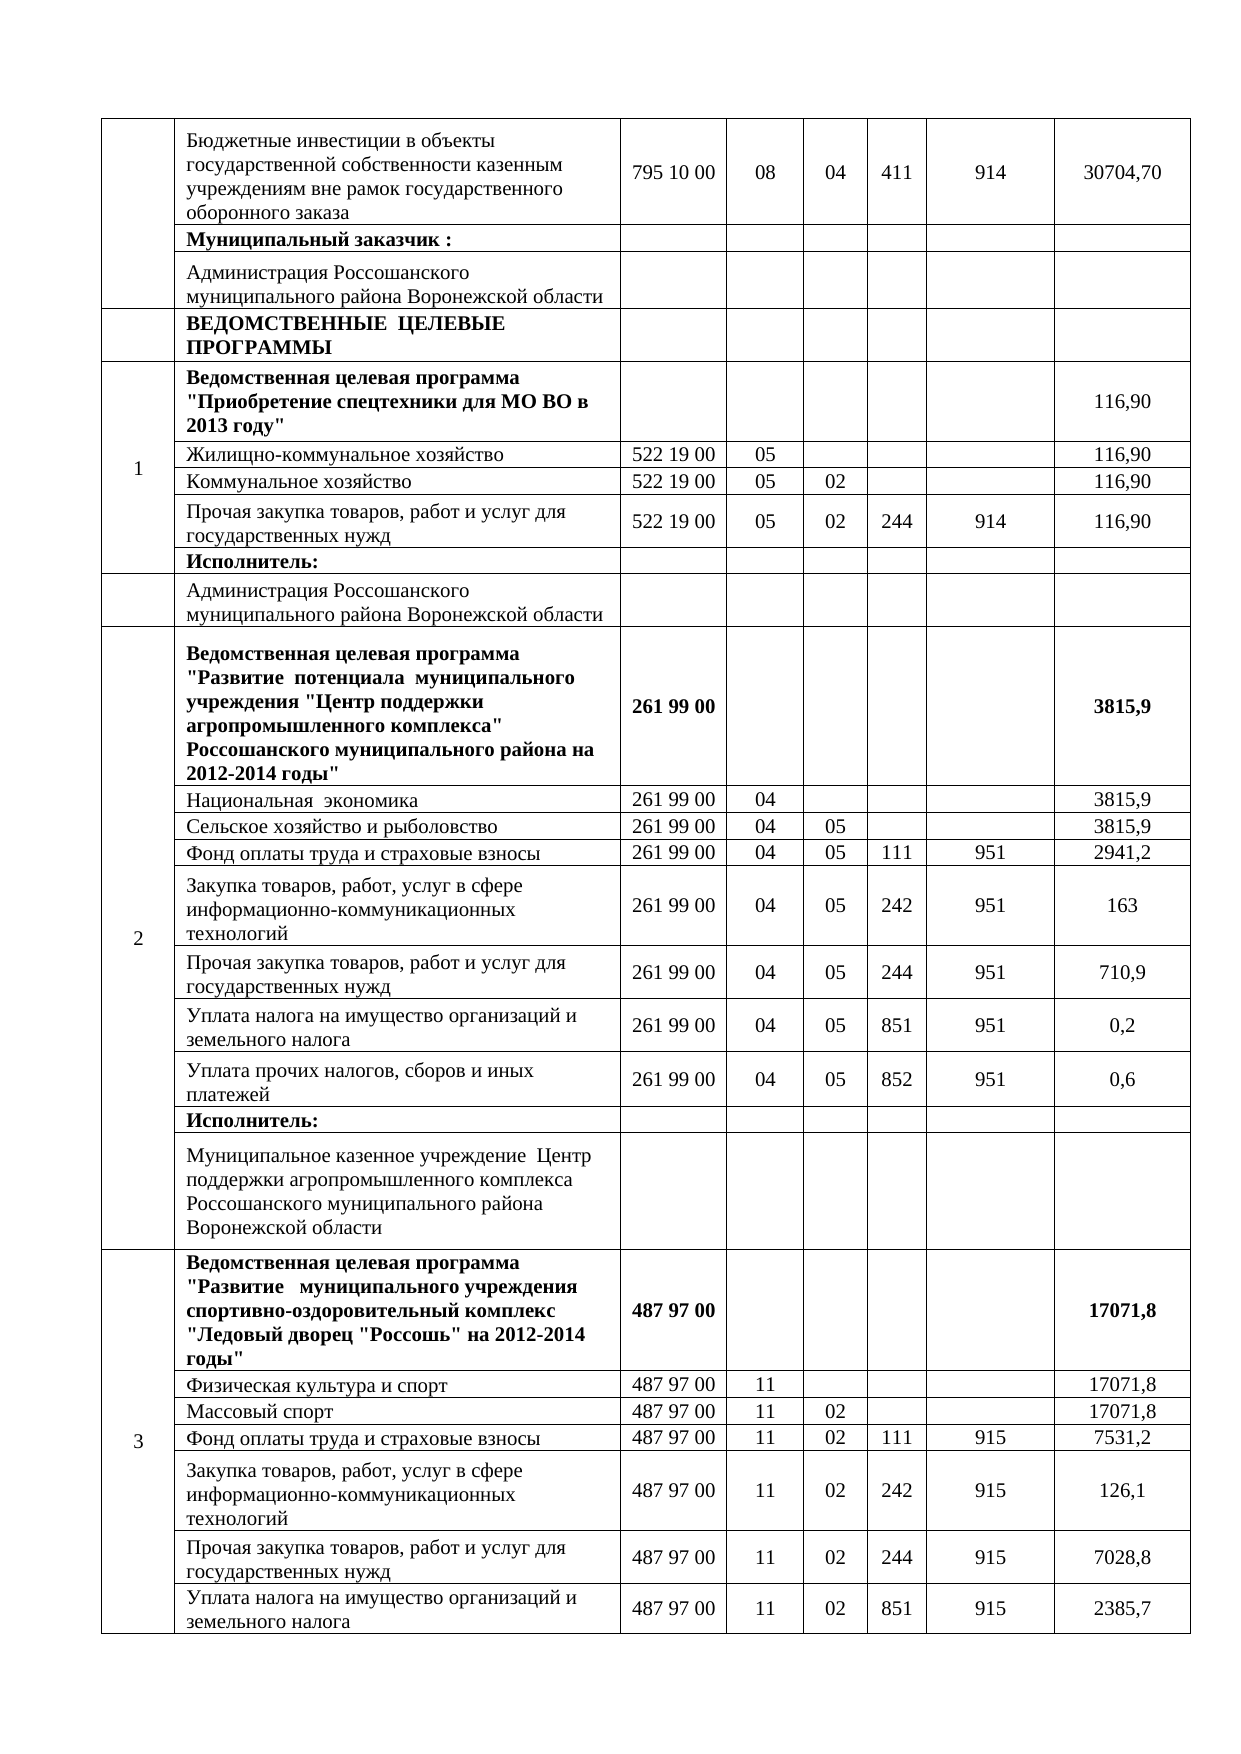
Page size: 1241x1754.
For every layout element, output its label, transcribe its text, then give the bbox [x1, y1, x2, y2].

table_cell [1055, 309, 1190, 361]
table_cell [804, 1250, 867, 1370]
table_cell Ведомственная целевая программа "Развитие муниципального учреждения спортивно-оздоровительный комплекс "Ледовый дворец "Россошь" на 2012-2014 годы" [175, 1250, 620, 1370]
table_cell 851 [868, 1584, 926, 1633]
table_cell [868, 1371, 926, 1397]
table_cell [927, 442, 1054, 467]
table_cell [927, 627, 1054, 785]
table_cell Физическая культура и спорт [175, 1371, 620, 1397]
table_cell 261 99 00 [621, 1052, 726, 1106]
table_cell 02 [804, 1425, 867, 1450]
table_cell Исполнитель: [175, 548, 620, 573]
table_cell Закупка товаров, работ, услуг в сфере информационно-коммуникационных технологий [175, 866, 620, 945]
table_cell 2385,7 [1055, 1584, 1190, 1633]
table_cell 04 [727, 1052, 803, 1106]
table_cell [727, 627, 803, 785]
table_cell [868, 548, 926, 573]
table_cell Закупка товаров, работ, услуг в сфере информационно-коммуникационных технологий [175, 1451, 620, 1530]
table_cell 915 [927, 1425, 1054, 1450]
table_cell [727, 309, 803, 361]
table_cell 08 [727, 119, 803, 224]
table_cell 02 [804, 468, 867, 494]
table_cell 915 [927, 1451, 1054, 1530]
table_cell 0,2 [1055, 999, 1190, 1051]
table_cell 487 97 00 [621, 1425, 726, 1450]
table_cell Администрация Россошанского муниципального района Воронежской области [175, 252, 620, 308]
table_cell 05 [804, 999, 867, 1051]
table_cell [868, 627, 926, 785]
table_cell 126,1 [1055, 1451, 1190, 1530]
table_cell 02 [804, 1531, 867, 1583]
table_cell 163 [1055, 866, 1190, 945]
table_cell [804, 309, 867, 361]
table_cell 3815,9 [1055, 786, 1190, 812]
table_cell 3815,9 [1055, 813, 1190, 838]
table_cell 915 [927, 1531, 1054, 1583]
table_cell [927, 252, 1054, 308]
table_cell 411 [868, 119, 926, 224]
table_cell [804, 574, 867, 626]
table_cell Администрация Россошанского муниципального района Воронежской области [175, 574, 620, 626]
table_cell [927, 309, 1054, 361]
table_cell [621, 574, 726, 626]
table_cell 487 97 00 [621, 1584, 726, 1633]
table_cell 951 [927, 840, 1054, 865]
table_cell [621, 252, 726, 308]
table_cell 116,90 [1055, 495, 1190, 547]
table_cell 11 [727, 1398, 803, 1423]
table_cell 05 [727, 442, 803, 467]
table_cell Жилищно-коммунальное хозяйство [175, 442, 620, 467]
table_cell Прочая закупка товаров, работ и услуг для государственных нужд [175, 946, 620, 998]
table_cell 05 [804, 840, 867, 865]
table_cell 05 [727, 495, 803, 547]
table_cell [1055, 574, 1190, 626]
table_cell 11 [727, 1451, 803, 1530]
table_cell [804, 1107, 867, 1132]
table_cell [1055, 1107, 1190, 1132]
table_cell 02 [804, 495, 867, 547]
table_cell [727, 225, 803, 251]
table_cell 261 99 00 [621, 786, 726, 812]
table_cell 2 [102, 627, 174, 1249]
table_cell 951 [927, 866, 1054, 945]
table_cell [621, 548, 726, 573]
table_cell 04 [727, 946, 803, 998]
table_cell [927, 813, 1054, 838]
table_cell [804, 442, 867, 467]
table_cell Исполнитель: [175, 1107, 620, 1132]
table_cell [102, 574, 174, 626]
table_cell Уплата прочих налогов, сборов и иных платежей [175, 1052, 620, 1106]
table_cell 17071,8 [1055, 1371, 1190, 1397]
table_cell [868, 813, 926, 838]
table_cell [927, 362, 1054, 441]
table_cell [621, 1133, 726, 1249]
table_cell [727, 1133, 803, 1249]
table_cell 522 19 00 [621, 442, 726, 467]
table_cell [804, 1371, 867, 1397]
table_cell Муниципальный заказчик : [175, 225, 620, 251]
table_cell Прочая закупка товаров, работ и услуг для государственных нужд [175, 495, 620, 547]
table_cell 951 [927, 1052, 1054, 1106]
table_cell 951 [927, 946, 1054, 998]
table_cell [868, 574, 926, 626]
table_cell 05 [804, 1052, 867, 1106]
table_cell 05 [804, 946, 867, 998]
table_cell [621, 309, 726, 361]
table_cell 04 [804, 119, 867, 224]
table_cell 04 [727, 813, 803, 838]
table_cell 2941,2 [1055, 840, 1190, 865]
table_cell [927, 1133, 1054, 1249]
table_cell [1055, 252, 1190, 308]
table_cell [621, 1107, 726, 1132]
table_cell [927, 786, 1054, 812]
table_cell 242 [868, 1451, 926, 1530]
table_cell 261 99 00 [621, 946, 726, 998]
table_cell 7028,8 [1055, 1531, 1190, 1583]
table_cell [1055, 225, 1190, 251]
table_cell [804, 362, 867, 441]
table_cell [727, 1250, 803, 1370]
table_cell [927, 1398, 1054, 1423]
table_cell 11 [727, 1584, 803, 1633]
table_cell 242 [868, 866, 926, 945]
table_cell 11 [727, 1531, 803, 1583]
table_cell 116,90 [1055, 362, 1190, 441]
table_cell 111 [868, 1425, 926, 1450]
table_cell [727, 252, 803, 308]
table_cell [102, 309, 174, 361]
table_cell [868, 786, 926, 812]
table_cell [727, 362, 803, 441]
table_cell [804, 252, 867, 308]
table_cell [927, 1250, 1054, 1370]
table_cell Уплата налога на имущество организаций и земельного налога [175, 999, 620, 1051]
table_cell [868, 468, 926, 494]
table_cell 02 [804, 1584, 867, 1633]
table_cell 261 99 00 [621, 813, 726, 838]
table_cell Сельское хозяйство и рыболовство [175, 813, 620, 838]
table_cell Национальная экономика [175, 786, 620, 812]
table_cell 30704,70 [1055, 119, 1190, 224]
table_cell 02 [804, 1451, 867, 1530]
table_cell 116,90 [1055, 468, 1190, 494]
table_cell 851 [868, 999, 926, 1051]
table_cell [727, 574, 803, 626]
table_cell 04 [727, 999, 803, 1051]
table_cell 487 97 00 [621, 1250, 726, 1370]
table_cell 11 [727, 1425, 803, 1450]
table_cell 261 99 00 [621, 840, 726, 865]
table_cell [927, 225, 1054, 251]
table_cell 7531,2 [1055, 1425, 1190, 1450]
table_cell 05 [804, 813, 867, 838]
table_cell [927, 1371, 1054, 1397]
table_cell [927, 468, 1054, 494]
table_cell 3 [102, 1250, 174, 1633]
table_cell Бюджетные инвестиции в объекты государственной собственности казенным учреждениям вне рамок государственного оборонного заказа [175, 119, 620, 224]
table_cell 02 [804, 1398, 867, 1423]
table_cell 261 99 00 [621, 999, 726, 1051]
table_cell 487 97 00 [621, 1451, 726, 1530]
table_cell Фонд оплаты труда и страховые взносы [175, 840, 620, 865]
table_cell 3815,9 [1055, 627, 1190, 785]
table_cell 914 [927, 495, 1054, 547]
table_cell [1055, 548, 1190, 573]
table_cell [804, 786, 867, 812]
table_cell 111 [868, 840, 926, 865]
table_cell 116,90 [1055, 442, 1190, 467]
table_cell 04 [727, 786, 803, 812]
table_cell 04 [727, 840, 803, 865]
table_cell 852 [868, 1052, 926, 1106]
table_cell [1055, 1133, 1190, 1249]
table_cell [804, 627, 867, 785]
table_cell [868, 309, 926, 361]
table_cell [868, 362, 926, 441]
table_cell [927, 548, 1054, 573]
table_cell [868, 252, 926, 308]
table_cell Муниципальное казенное учреждение Центр поддержки агропромышленного комплекса Россошанского муниципального района Воронежской области [175, 1133, 620, 1249]
table_cell Фонд оплаты труда и страховые взносы [175, 1425, 620, 1450]
table_cell 261 99 00 [621, 866, 726, 945]
table_cell 710,9 [1055, 946, 1190, 998]
table_cell 487 97 00 [621, 1371, 726, 1397]
table_cell Уплата налога на имущество организаций и земельного налога [175, 1584, 620, 1633]
table_cell 11 [727, 1371, 803, 1397]
table_cell [621, 225, 726, 251]
table_cell 487 97 00 [621, 1398, 726, 1423]
table_cell 244 [868, 495, 926, 547]
table_cell [927, 1107, 1054, 1132]
table_cell 951 [927, 999, 1054, 1051]
table_cell 04 [727, 866, 803, 945]
table_cell 795 10 00 [621, 119, 726, 224]
table_cell Прочая закупка товаров, работ и услуг для государственных нужд [175, 1531, 620, 1583]
table_cell [868, 1250, 926, 1370]
table_cell [927, 574, 1054, 626]
table_cell 915 [927, 1584, 1054, 1633]
table_cell 914 [927, 119, 1054, 224]
table_cell [727, 548, 803, 573]
table_cell [804, 1133, 867, 1249]
table_cell [804, 225, 867, 251]
table_cell 0,6 [1055, 1052, 1190, 1106]
table_cell 05 [804, 866, 867, 945]
table_cell 244 [868, 1531, 926, 1583]
table_cell 244 [868, 946, 926, 998]
table_cell [621, 362, 726, 441]
table_cell 522 19 00 [621, 495, 726, 547]
table_cell 17071,8 [1055, 1250, 1190, 1370]
table_cell [868, 1107, 926, 1132]
table_cell Ведомственная целевая программа "Развитие потенциала муниципального учреждения "Центр поддержки агропромышленного комплекса" Россошанского муниципального района на 2012-2014 годы" [175, 627, 620, 785]
table_cell [868, 225, 926, 251]
table_cell 17071,8 [1055, 1398, 1190, 1423]
table_cell 261 99 00 [621, 627, 726, 785]
table_cell [804, 548, 867, 573]
table_cell Коммунальное хозяйство [175, 468, 620, 494]
table_cell Массовый спорт [175, 1398, 620, 1423]
table_cell [868, 442, 926, 467]
table_cell [868, 1133, 926, 1249]
table_cell Ведомственная целевая программа "Приобретение спецтехники для МО ВО в 2013 году" [175, 362, 620, 441]
table_cell 522 19 00 [621, 468, 726, 494]
table_cell ВЕДОМСТВЕННЫЕ ЦЕЛЕВЫЕ ПРОГРАММЫ [175, 309, 620, 361]
table_cell [727, 1107, 803, 1132]
table_cell [868, 1398, 926, 1423]
table_cell 1 [102, 362, 174, 573]
table_cell 487 97 00 [621, 1531, 726, 1583]
table_cell 05 [727, 468, 803, 494]
